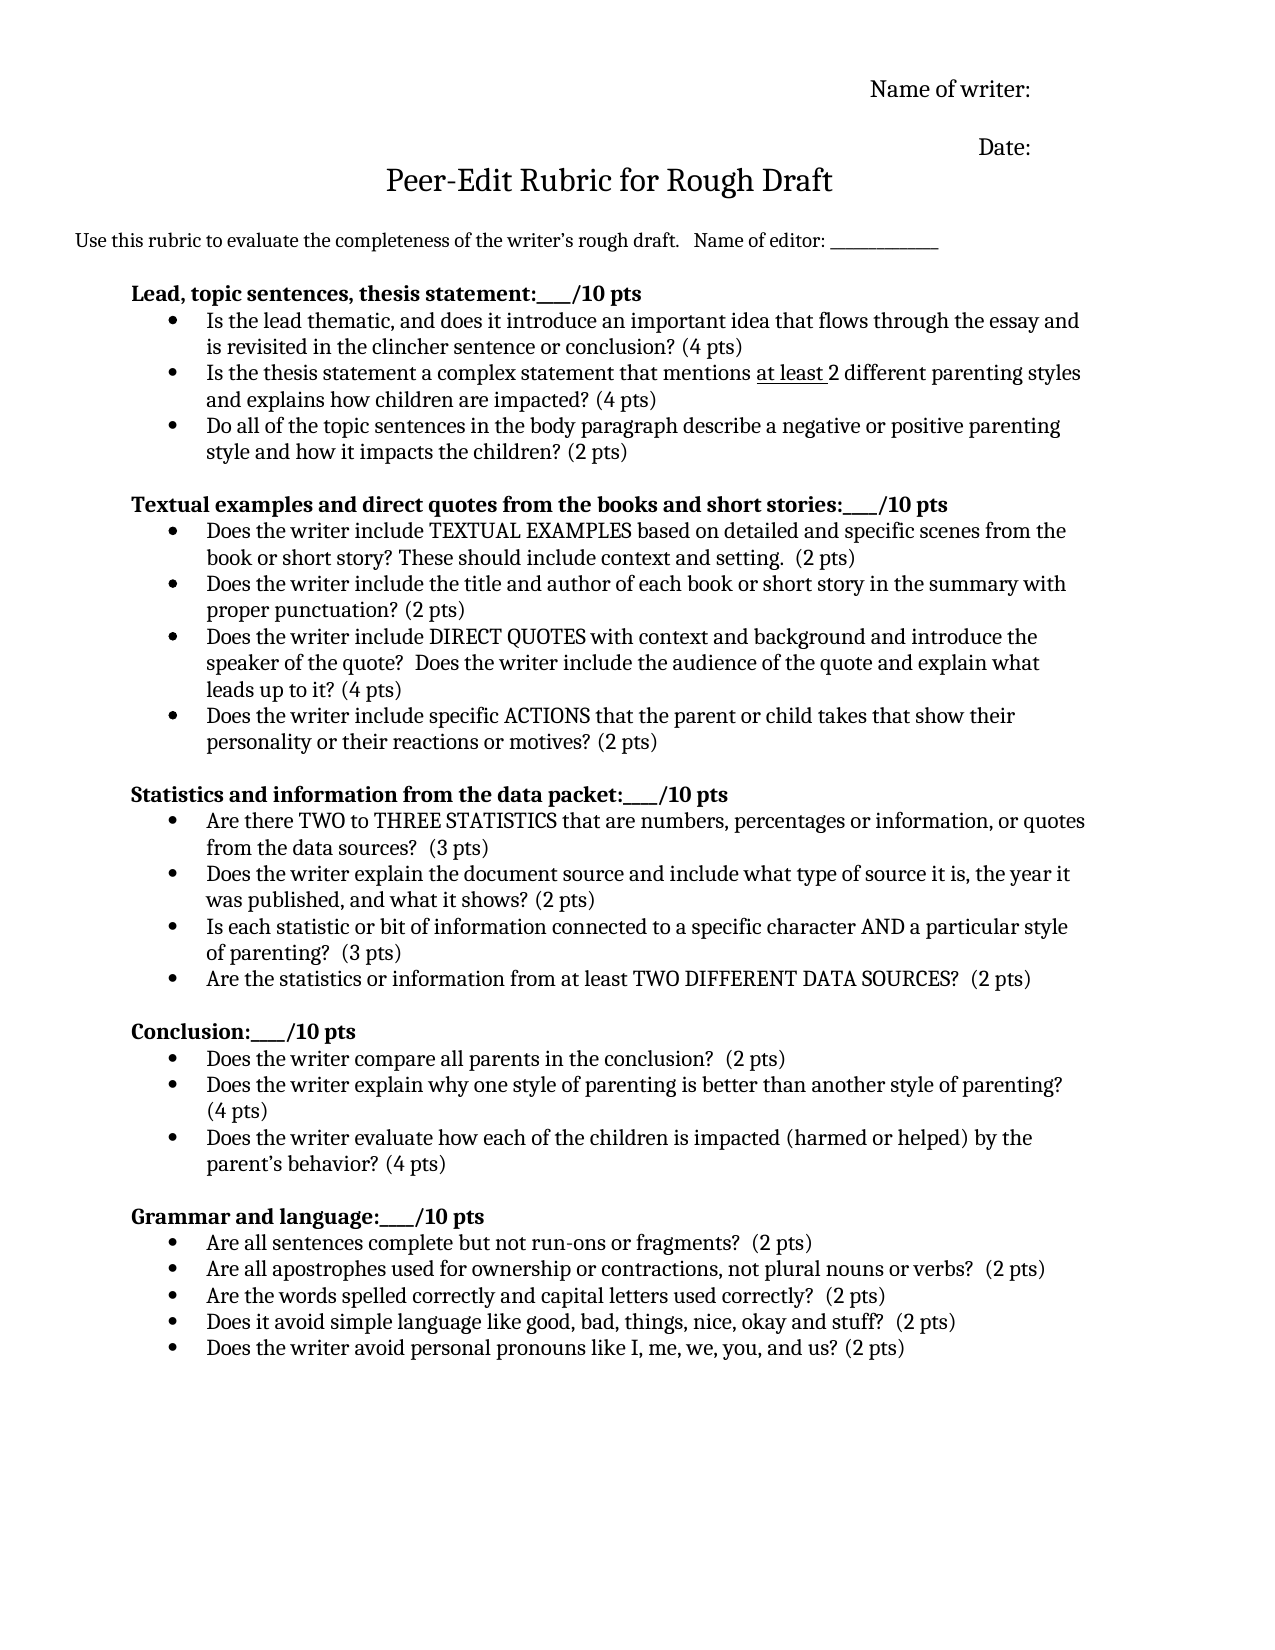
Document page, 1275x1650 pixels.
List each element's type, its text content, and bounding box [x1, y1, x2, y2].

list Does the writer include the title and author of each book or short story in the summary with proper punctuation? (2 pts) [169, 571, 1087, 624]
text Grammar and language:____/10 pts [131, 1203, 1087, 1230]
list Are all sentences complete but not run-ons or fragments? (2 pts) [169, 1230, 1087, 1256]
list Does the writer compare all parents in the conclusion? (2 pts) [169, 1045, 1087, 1072]
list Does the writer include specific ACTIONS that the parent or child takes that show their personality or their reactions or motives? (2 pts) [169, 703, 1087, 755]
list Does the writer include DIRECT QUOTES with context and background and introduce the speaker of the quote? Does the writer include the audience of the quote and explain what leads up to it? (4 pts) [169, 624, 1087, 703]
text Conclusion:____/10 pts [131, 1019, 1087, 1045]
list Does the writer avoid personal pronouns like I, me, we, you, and us? (2 pts) [169, 1335, 1087, 1362]
text Statistics and information from the data packet:____/10 pts [131, 782, 1087, 808]
text Peer-Edit Rubric for Rough Draft [131, 161, 1087, 199]
text Textual examples and direct quotes from the books and short stories:____/10 pts [103, 492, 1087, 518]
list Are the words spelled correctly and capital letters used correctly? (2 pts) [169, 1282, 1087, 1309]
list Do all of the topic sentences in the body paragraph describe a negative or positive parenting style and how it impacts the children? (2 pts) [169, 413, 1087, 466]
list Is the thesis statement a complex statement that mentions at least 2 different parenting styles and explains how children are impacted? (4 pts) [169, 360, 1087, 413]
list Are there TWO to THREE STATISTICS that are numbers, percentages or information, or quotes from the data sources? (3 pts) [169, 808, 1087, 861]
list Does the writer explain why one style of parenting is better than another style of parenting? (4 pts) [169, 1072, 1087, 1124]
list Does it avoid simple language like good, bad, things, nice, okay and stuff? (2 pts) [169, 1309, 1087, 1335]
list Is the lead thematic, and does it introduce an important idea that flows through the essay and is revisited in the clincher sentence or conclusion? (4 pts) [169, 307, 1087, 360]
list Is each statistic or bit of information connected to a specific character AND a particular style of parenting? (3 pts) [169, 913, 1087, 966]
list Does the writer include TEXTUAL EXAMPLES based on detailed and specific scenes from the book or short story? These should include context and setting. (2 pts) [169, 518, 1087, 571]
list Are the statistics or information from at least TWO DIFFERENT DATA SOURCES? (2 pts) [169, 966, 1087, 993]
list Does the writer evaluate how each of the children is impacted (harmed or helped) by the parent’s behavior? (4 pts) [169, 1124, 1087, 1177]
list Are all apostrophes used for ownership or contractions, not plural nouns or verbs? (2 pts) [169, 1256, 1087, 1282]
text Lead, topic sentences, thesis statement:____/10 pts [75, 281, 1087, 307]
text Use this rubric to evaluate the completeness of the writer’s rough draft. Name of editor: ______________ [75, 228, 1087, 252]
list Does the writer explain the document source and include what type of source it is, the year it was published, and what it shows? (2 pts) [169, 861, 1087, 913]
